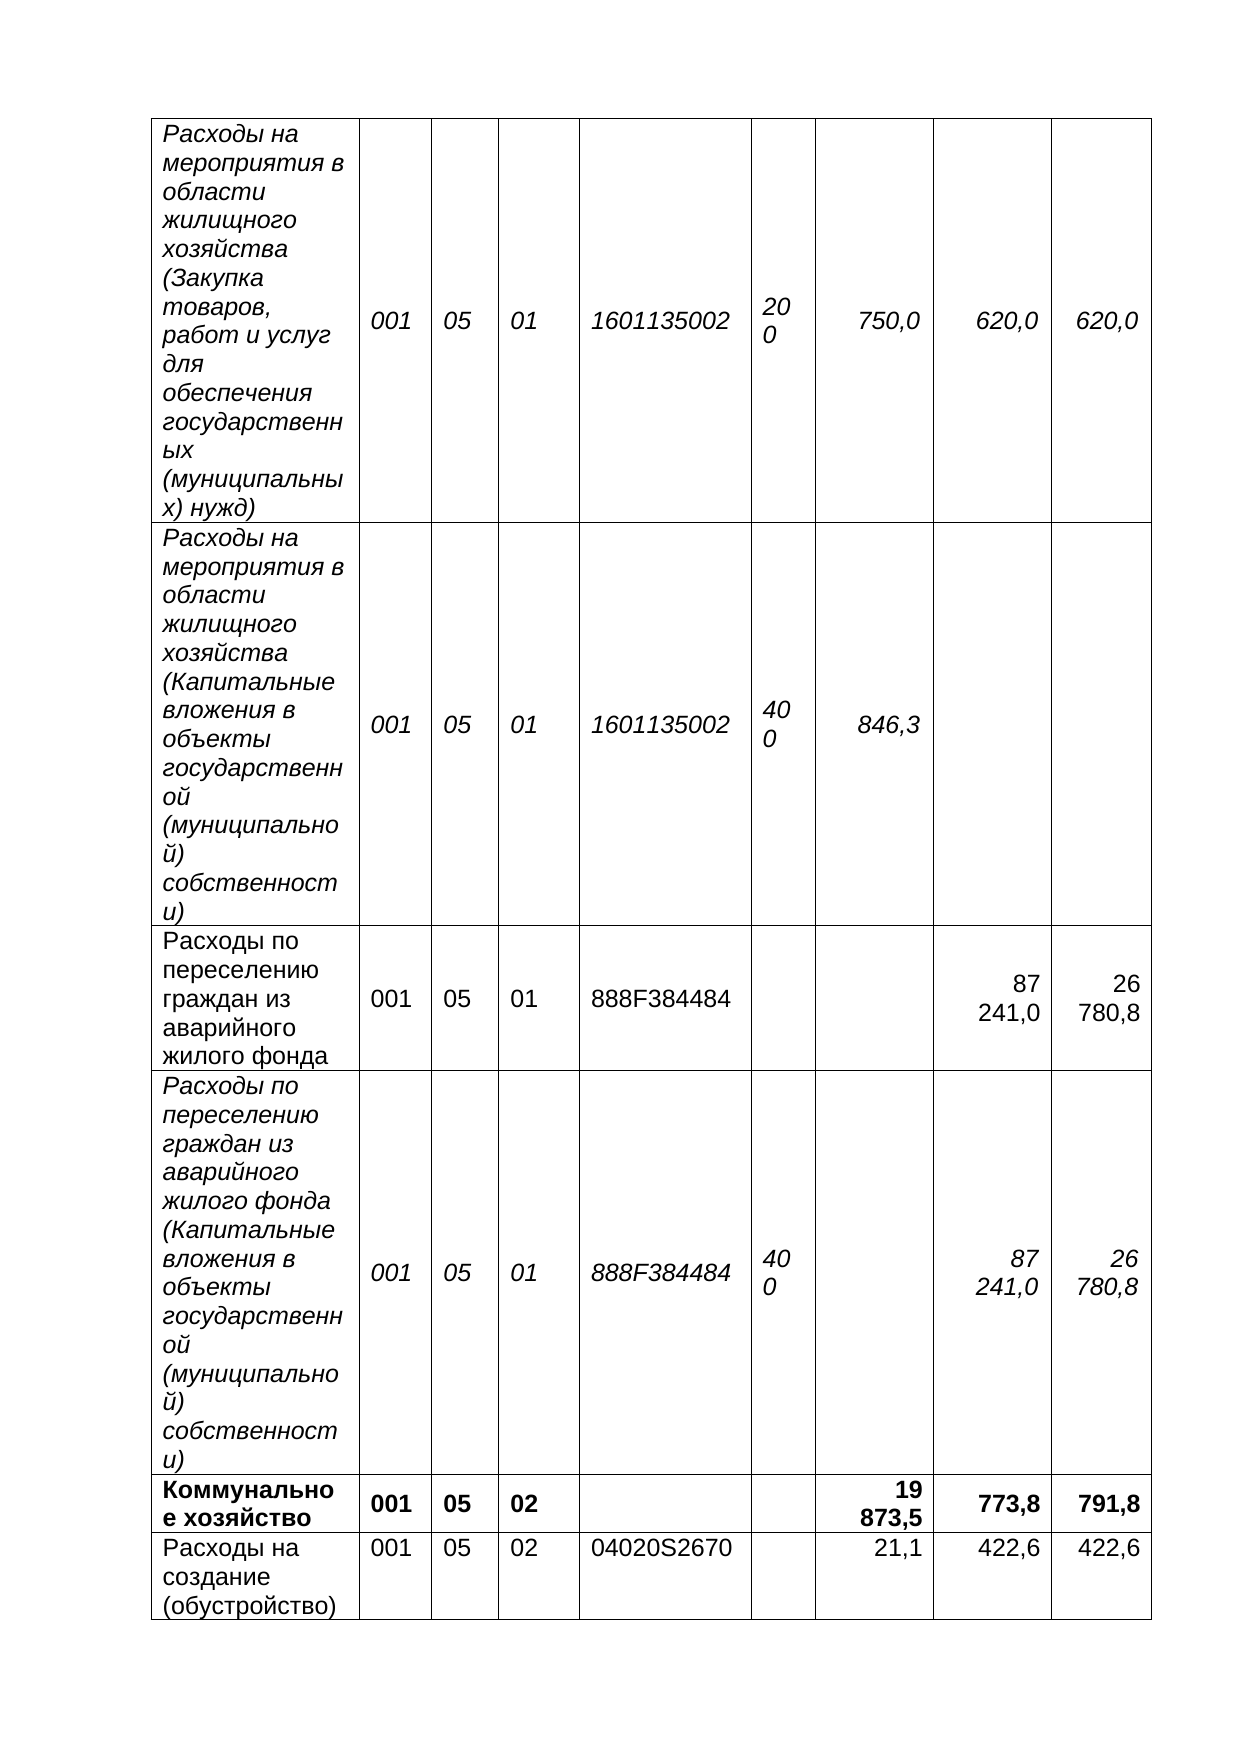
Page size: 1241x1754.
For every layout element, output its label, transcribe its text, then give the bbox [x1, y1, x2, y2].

table_cell 05 [432, 119, 498, 522]
table_cell 87 241,0 [934, 926, 1051, 1070]
table_cell 791,8 [1052, 1475, 1151, 1532]
table_cell 422,6 [1052, 1533, 1151, 1619]
table_cell 001 [360, 119, 431, 522]
table_cell 1601135002 [580, 119, 751, 522]
table_cell Расходы по переселению граждан из аварийного жилого фонда [152, 926, 359, 1070]
table_cell 02 [499, 1533, 579, 1619]
table_cell 26 780,8 [1052, 1071, 1151, 1473]
table_cell 05 [432, 523, 498, 925]
table_cell 01 [499, 119, 579, 522]
table_cell 773,8 [934, 1475, 1051, 1532]
table_cell 200 [752, 119, 815, 522]
table_cell 04020S2670 [580, 1533, 751, 1619]
table_cell [752, 926, 815, 1070]
table_cell [752, 1533, 815, 1619]
table_cell 422,6 [934, 1533, 1051, 1619]
table_cell 26 780,8 [1052, 926, 1151, 1070]
table_cell 05 [432, 1071, 498, 1473]
table_cell 1601135002 [580, 523, 751, 925]
table_cell 001 [360, 926, 431, 1070]
table_cell Расходы на мероприятия в области жилищного хозяйства (Капитальные вложения в объекты государственной (муниципальной) собственности) [152, 523, 359, 925]
table_cell 05 [432, 926, 498, 1070]
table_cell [152, 1533, 359, 1619]
table_cell 400 [752, 523, 815, 925]
table_cell 750,0 [816, 119, 933, 522]
table_cell 02 [499, 1475, 579, 1532]
table_cell 400 [752, 1071, 815, 1473]
table_cell 001 [360, 1533, 431, 1619]
table_cell 846,3 [816, 523, 933, 925]
table_cell [580, 1475, 751, 1532]
table_cell 21,1 [816, 1533, 933, 1619]
table_cell 888F384484 [580, 1071, 751, 1473]
table_cell [1052, 523, 1151, 925]
table_cell 620,0 [1052, 119, 1151, 522]
table_cell [816, 926, 933, 1070]
table_cell [934, 523, 1051, 925]
table_cell 888F384484 [580, 926, 751, 1070]
table_cell 19 873,5 [816, 1475, 933, 1532]
table_cell 01 [499, 1071, 579, 1473]
table_cell 001 [360, 523, 431, 925]
table_cell Расходы на мероприятия в области жилищного хозяйства (Закупка товаров, работ и услуг для обеспечения государственных (муниципальных) нужд) [152, 119, 359, 522]
table_cell 620,0 [934, 119, 1051, 522]
table_cell 05 [432, 1533, 498, 1619]
table_cell 001 [360, 1475, 431, 1532]
table_cell 87 241,0 [934, 1071, 1051, 1473]
table_cell Расходы по переселению граждан из аварийного жилого фонда (Капитальные вложения в объекты государственной (муниципальной) собственности) [152, 1071, 359, 1473]
table_cell 05 [432, 1475, 498, 1532]
table_cell 01 [499, 926, 579, 1070]
table_cell Коммунальное хозяйство [152, 1475, 359, 1532]
table_cell [816, 1071, 933, 1473]
table_cell 01 [499, 523, 579, 925]
table_cell [752, 1475, 815, 1532]
table_cell 001 [360, 1071, 431, 1473]
